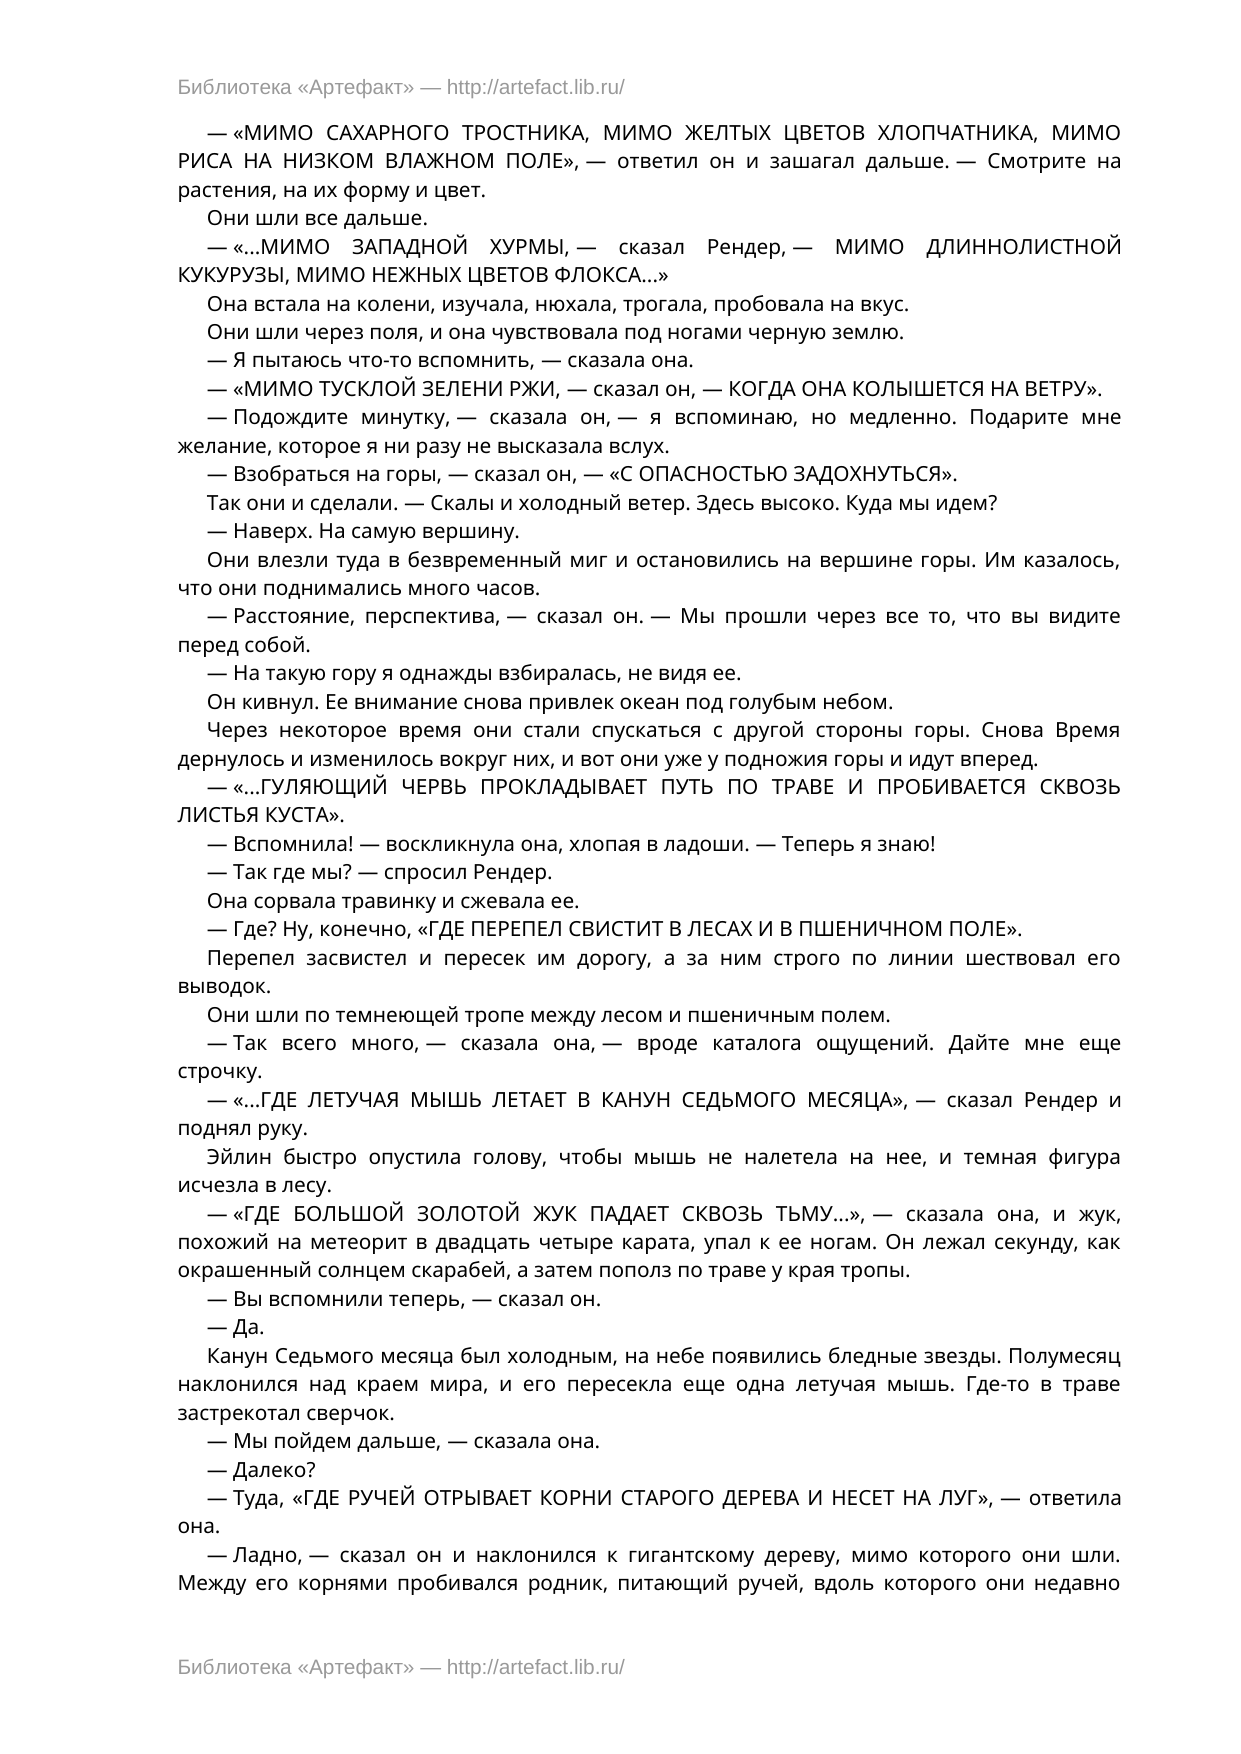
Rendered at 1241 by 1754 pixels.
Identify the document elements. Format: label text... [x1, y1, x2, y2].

text — «ГДЕ БОЛЬШОЙ ЗОЛОТОЙ ЖУК ПАДАЕТ СКВОЗЬ ТЬМУ...», — сказала она, и жук, похожий на метеорит в двадцать четыре карата, упал к ее ногам. Он лежал секунду, как окрашенный солнцем скарабей, а затем пополз по траве у края тропы. [177, 1199, 1122, 1284]
text Они влезли туда в безвременный миг и остановились на вершине горы. Им казалось, что они поднимались много часов. [177, 545, 1122, 602]
text Канун Седьмого месяца был холодным, на небе появились бледные звезды. Полумесяц наклонился над краем мира, и его пересекла еще одна летучая мышь. Где-то в траве застрекотал сверчок. [177, 1341, 1122, 1426]
text — «...ГУЛЯЮЩИЙ ЧЕРВЬ ПРОКЛАДЫВАЕТ ПУТЬ ПО ТРАВЕ И ПРОБИВАЕТСЯ СКВОЗЬ ЛИСТЬЯ КУСТА». [177, 772, 1122, 829]
text — Наверх. На самую вершину. [177, 516, 1122, 545]
text — Так где мы? — спросил Рендер. [177, 857, 1122, 886]
text Через некоторое время они стали спускаться с другой стороны горы. Снова Время дернулось и изменилось вокруг них, и вот они уже у подножия горы и идут вперед. [177, 715, 1122, 772]
text Они шли по темнеющей тропе между лесом и пшеничным полем. [177, 1000, 1122, 1028]
text — Взобраться на горы, — сказал он, — «С ОПАСНОСТЬЮ ЗАДОХНУТЬСЯ». [177, 459, 1122, 488]
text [177, 1540, 1122, 1597]
text — Где? Ну, конечно, «ГДЕ ПЕРЕПЕЛ СВИСТИТ В ЛЕСАХ И В ПШЕНИЧНОМ ПОЛЕ». [177, 914, 1122, 943]
text — Подождите минутку, — сказала он, — я вспоминаю, но медленно. Подарите мне желание, которое я ни разу не высказала вслух. [177, 402, 1122, 459]
text Она сорвала травинку и сжевала ее. [177, 886, 1122, 914]
text — Далеко? [177, 1455, 1122, 1483]
text — «МИМО ТУСКЛОЙ ЗЕЛЕНИ РЖИ, — сказал он, — КОГДА ОНА КОЛЫШЕТСЯ НА ВЕТРУ». [177, 374, 1122, 402]
text Эйлин быстро опустила голову, чтобы мышь не налетела на нее, и темная фигура исчезла в лесу. [177, 1142, 1122, 1199]
text Перепел засвистел и пересек им дорогу, а за ним строго по линии шествовал его выводок. [177, 943, 1122, 1000]
text — Так всего много, — сказала она, — вроде каталога ощущений. Дайте мне еще строчку. [177, 1028, 1122, 1085]
text — Да. [177, 1312, 1122, 1341]
text — На такую гору я однажды взбиралась, не видя ее. [177, 658, 1122, 687]
text — Вспомнила! — воскликнула она, хлопая в ладоши. — Теперь я знаю! [177, 829, 1122, 857]
text Он кивнул. Ее внимание снова привлек океан под голубым небом. [177, 687, 1122, 715]
text — «...ГДЕ ЛЕТУЧАЯ МЫШЬ ЛЕТАЕТ В КАНУН СЕДЬМОГО МЕСЯЦА», — сказал Рендер и поднял руку. [177, 1085, 1122, 1142]
text — «...МИМО ЗАПАДНОЙ ХУРМЫ, — сказал Рендер, — МИМО ДЛИННОЛИСТНОЙ КУКУРУЗЫ, МИМО НЕЖНЫХ ЦВЕТОВ ФЛОКСА...» [177, 232, 1122, 289]
text — Вы вспомнили теперь, — сказал он. [177, 1284, 1122, 1312]
text Так они и сделали. — Скалы и холодный ветер. Здесь высоко. Куда мы идем? [177, 488, 1122, 516]
text Она встала на колени, изучала, нюхала, трогала, пробовала на вкус. [177, 289, 1122, 317]
text — Туда, «ГДЕ РУЧЕЙ ОТРЫВАЕТ КОРНИ СТАРОГО ДЕРЕВА И НЕСЕТ НА ЛУГ», — ответила она. [177, 1483, 1122, 1540]
text Они шли через поля, и она чувствовала под ногами черную землю. [177, 317, 1122, 346]
text — Мы пойдем дальше, — сказала она. [177, 1426, 1122, 1455]
text — Я пытаюсь что-то вспомнить, — сказала она. [177, 346, 1122, 374]
text — Расстояние, перспектива, — сказал он. — Мы прошли через все то, что вы видите перед собой. [177, 602, 1122, 658]
text — «МИМО САХАРНОГО ТРОСТНИКА, МИМО ЖЕЛТЫХ ЦВЕТОВ ХЛОПЧАТНИКА, МИМО РИСА НА НИЗКОМ ВЛАЖНОМ ПОЛЕ», — ответил он и зашагал дальше. — Смотрите на растения, на их форму и цвет. [177, 118, 1122, 203]
text Они шли все дальше. [177, 203, 1122, 232]
